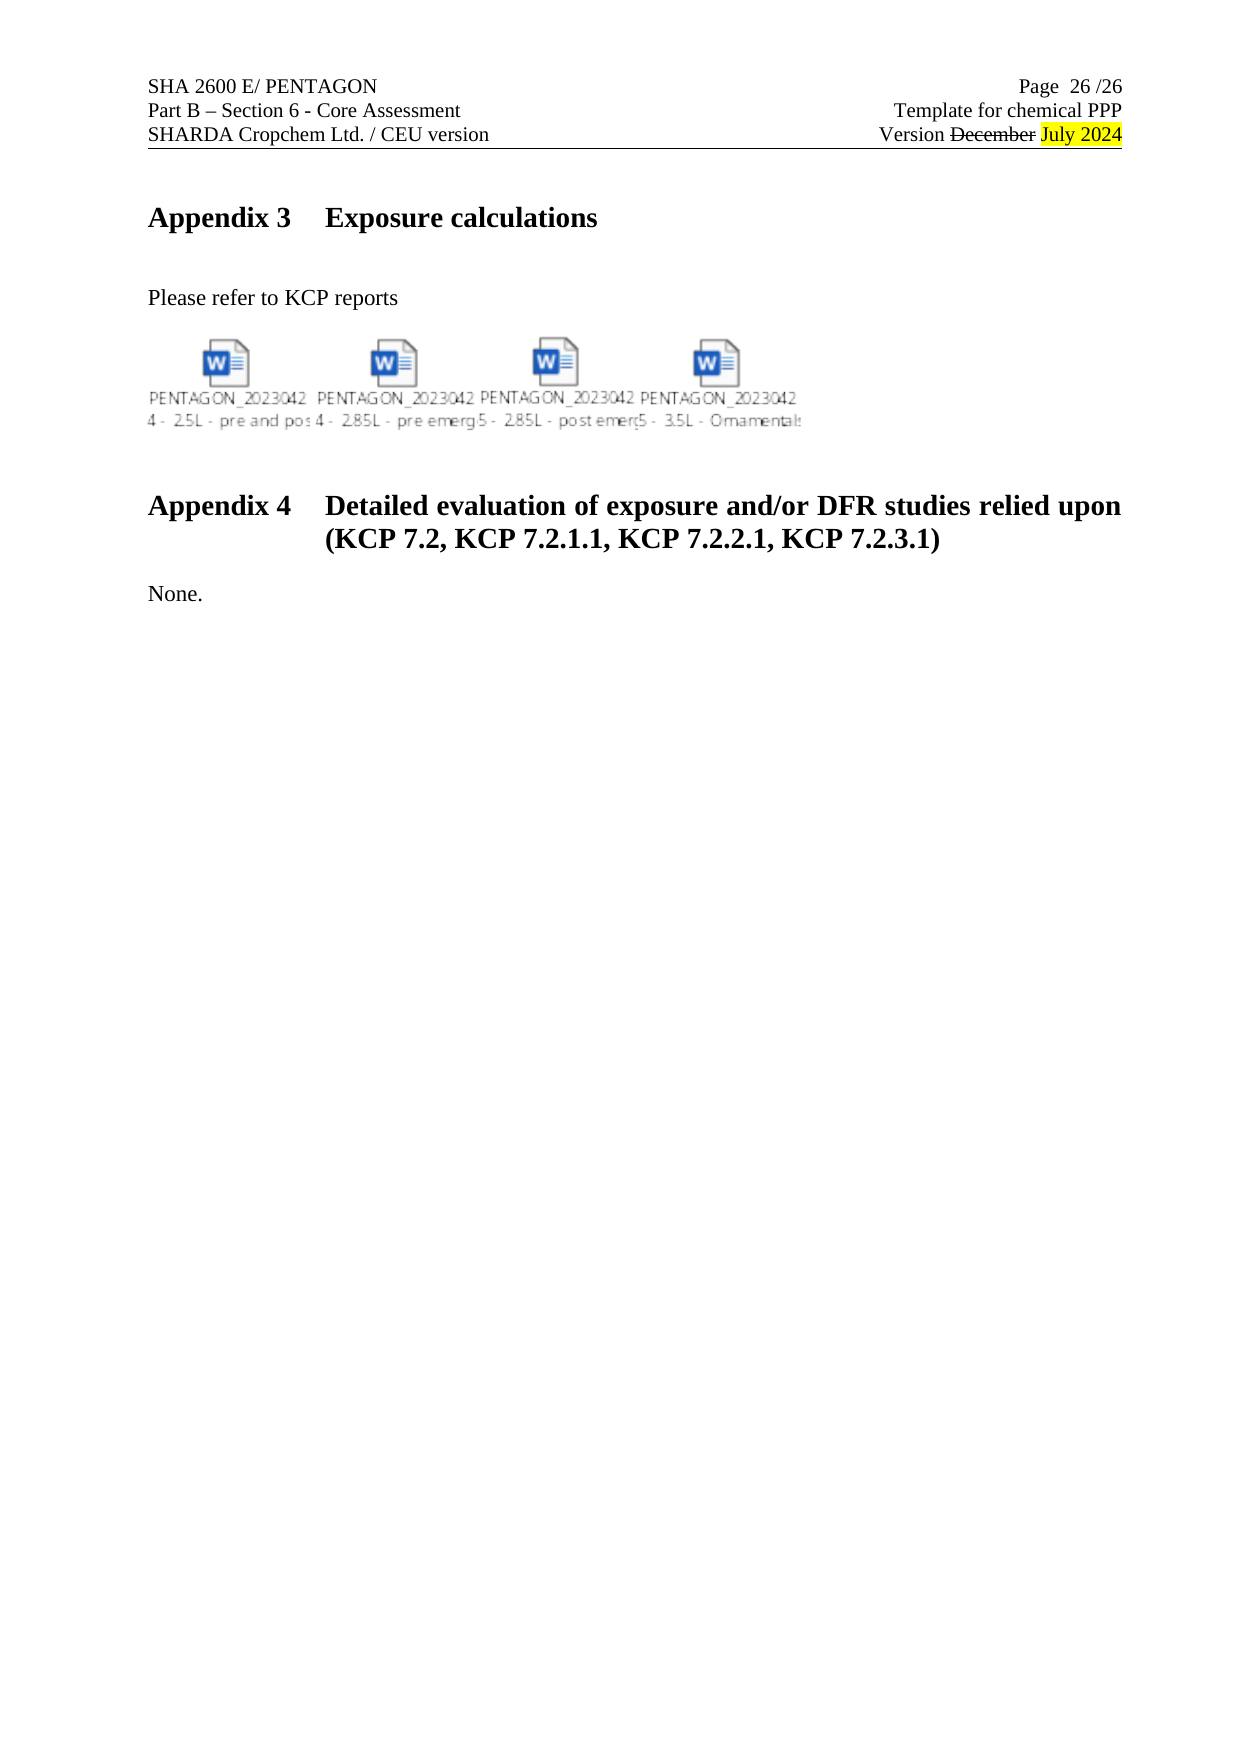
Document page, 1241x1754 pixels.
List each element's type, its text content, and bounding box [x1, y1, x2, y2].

text None. [148, 580, 1122, 606]
list Please refer to KCP reports [148, 284, 1122, 310]
text Exposure calculations [148, 201, 1122, 234]
text Detailed evaluation of exposure and/or DFR studies relied upon (KCP 7.2, KCP 7.2.1.1, KCP 7.2.2.1, KCP 7.2.3.1) [148, 488, 1122, 555]
